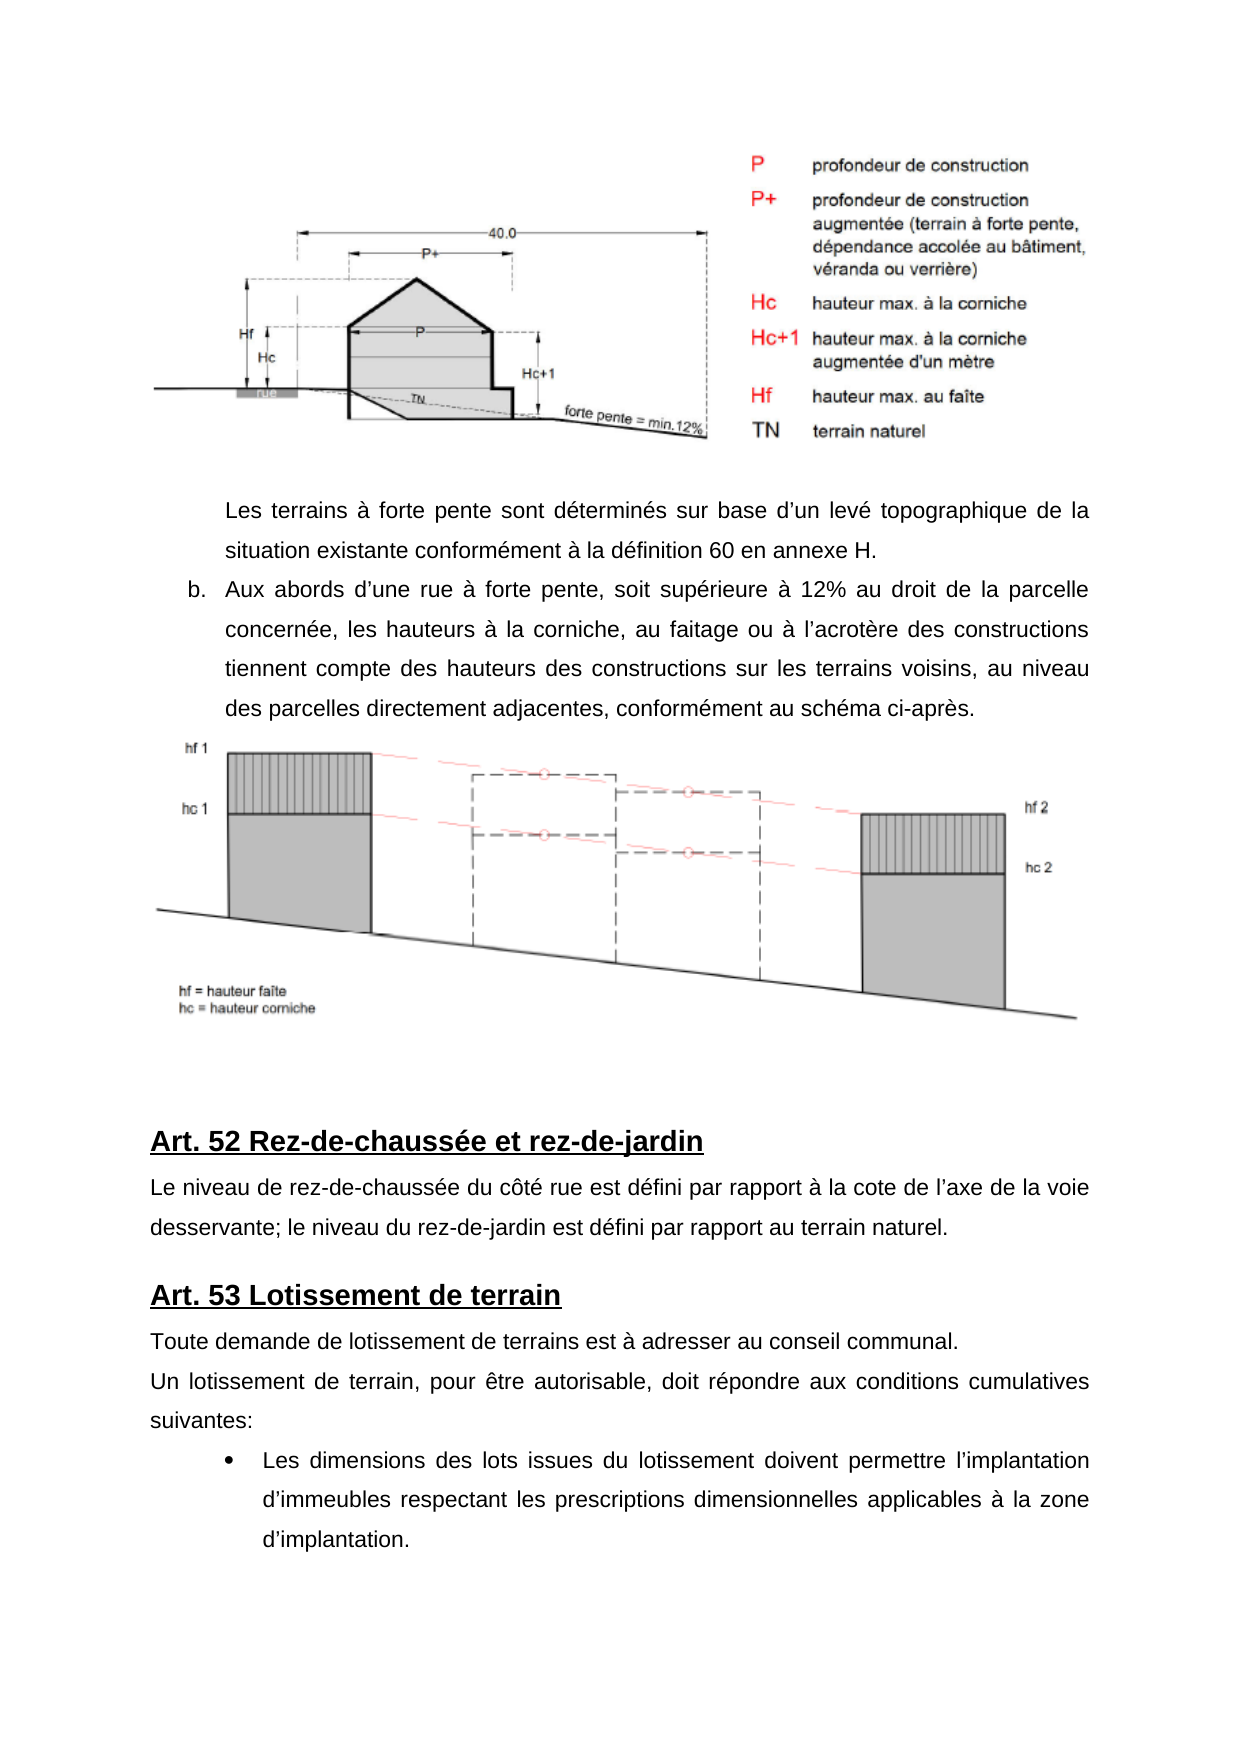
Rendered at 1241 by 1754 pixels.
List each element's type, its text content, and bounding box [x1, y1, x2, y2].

list Aux abords d’une rue à forte pente, soit supérieure à 12% au droit de la parcelle concernée, les hauteurs à la corniche, au faitage ou à l’acrotère des constructions tiennent compte des hauteurs des constructions sur les terrains voisins, au niveau des parcelles directement adjacentes, conformément au schéma ci-après. [187, 576, 1090, 721]
subtitle Art. 52 Rez-de-chaussée et rez-de-jardin [150, 1124, 1090, 1157]
picture [150, 150, 1091, 445]
subtitle Art. 53 Lotissement de terrain [150, 1278, 1090, 1312]
text Un lotissement de terrain, pour être autorisable, doit répondre aux conditions cumulatives suivantes: [150, 1368, 1090, 1434]
text Toute demande de lotissement de terrains est à adresser au conseil communal. [150, 1328, 1090, 1355]
picture [150, 734, 1091, 1047]
list Les dimensions des lots issues du lotissement doivent permettre l’implantation d’immeubles respectant les prescriptions dimensionnelles applicables à la zone d’implantation. [225, 1447, 1090, 1552]
text Les terrains à forte pente sont déterminés sur base d’un levé topographique de la situation existante conformément à la définition 60 en annexe H. [225, 497, 1090, 563]
text Le niveau de rez-de-chaussée du côté rue est défini par rapport à la cote de l’axe de la voie desservante; le niveau du rez-de-jardin est défini par rapport au terrain naturel. [150, 1174, 1090, 1240]
